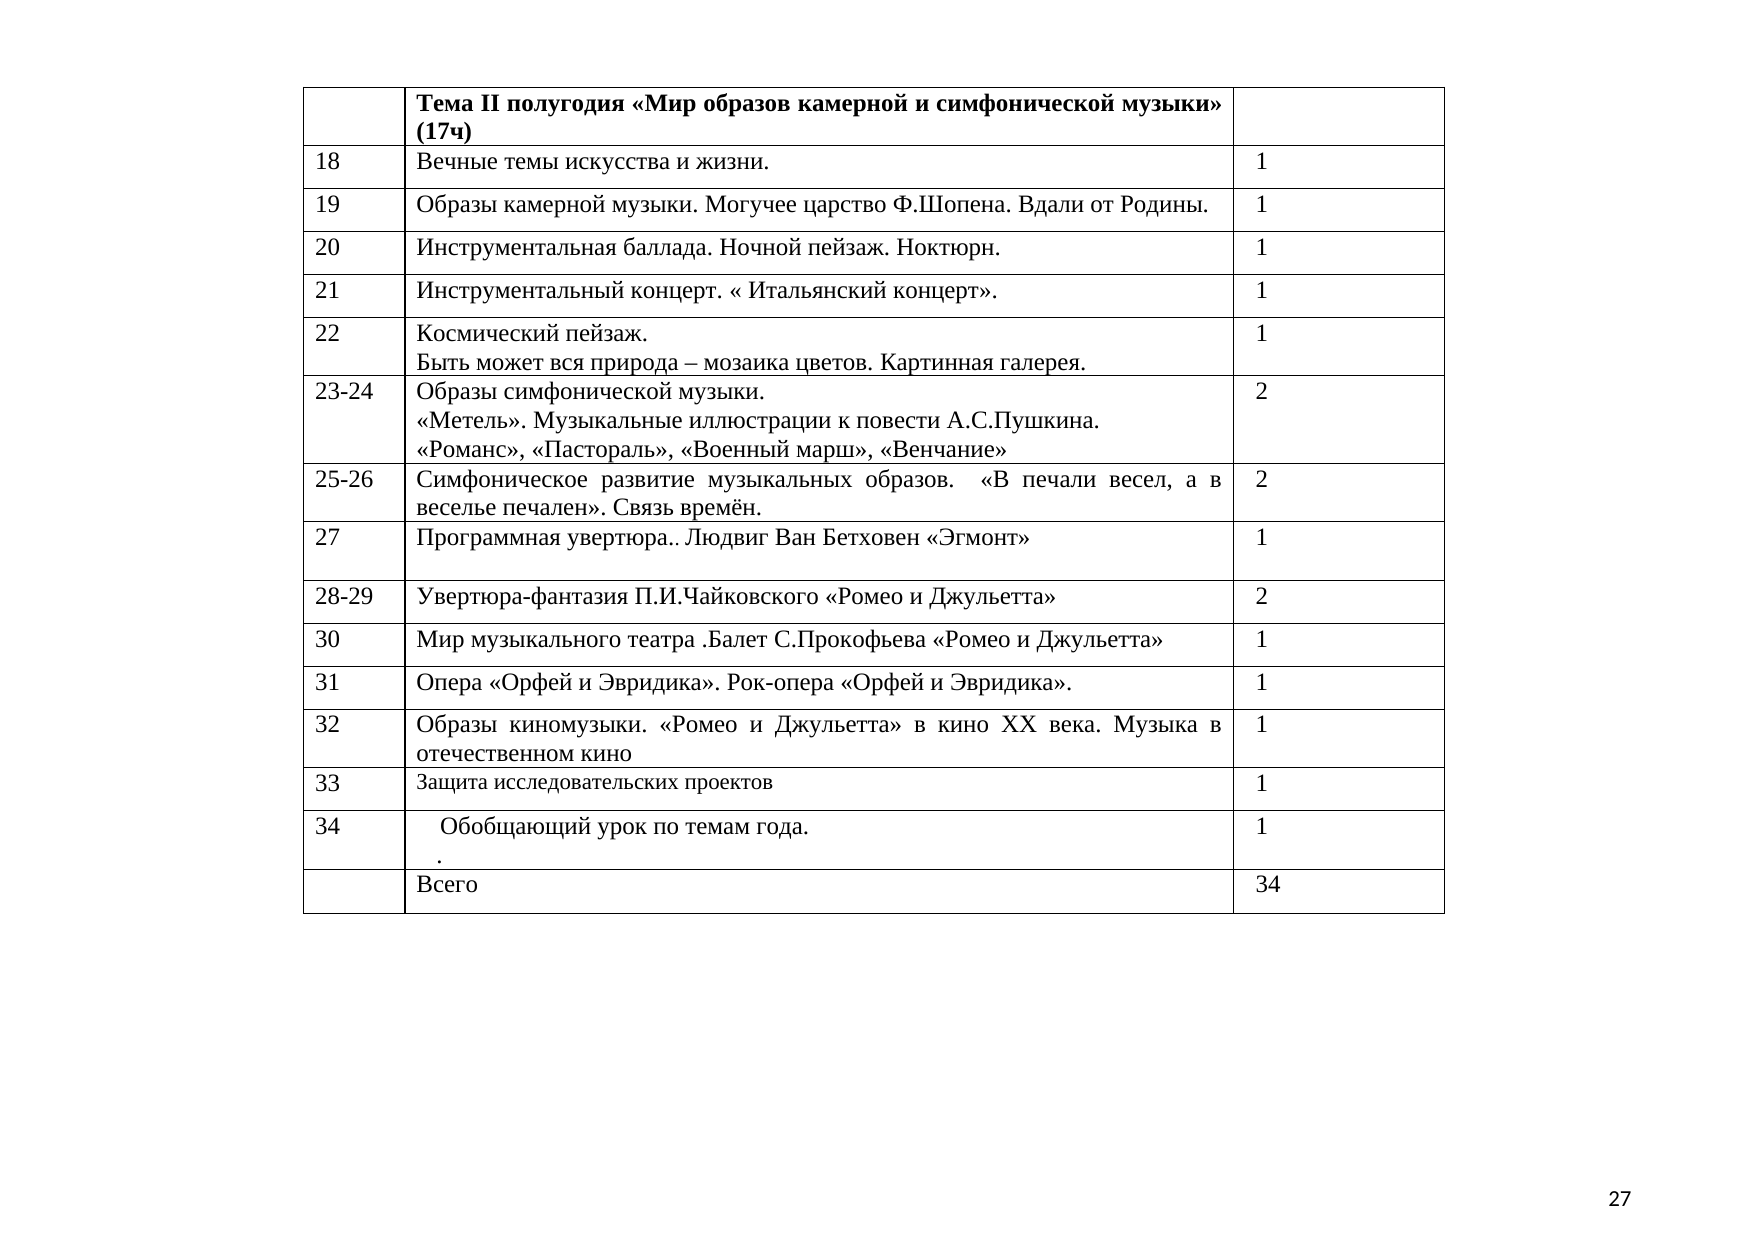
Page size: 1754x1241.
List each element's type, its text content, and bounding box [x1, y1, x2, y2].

table_cell [1234, 88, 1444, 145]
table_cell [304, 870, 404, 913]
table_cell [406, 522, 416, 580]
table_cell 1 [1234, 522, 1444, 580]
table_cell 1 [1234, 275, 1444, 317]
table_cell 1 [1234, 232, 1444, 274]
table_cell Инструментальная баллада. Ночной пейзаж. Ноктюрн. [406, 232, 1233, 274]
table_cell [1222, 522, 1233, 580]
table_cell Всего [406, 870, 1233, 913]
table_cell 1 [1234, 146, 1444, 188]
table_cell Обобщающий урок по темам года. . [406, 811, 1233, 868]
table_cell 21 [304, 275, 404, 317]
table_cell 23-24 [304, 376, 404, 463]
table_cell Опера «Орфей и Эвридика». Рок-опера «Орфей и Эвридика». [406, 667, 1233, 708]
table_cell 33 [304, 768, 404, 810]
table_cell 25-26 [304, 464, 404, 521]
table_cell 1 [1234, 710, 1444, 767]
table_cell 2 [1234, 464, 1444, 521]
table_cell 34 [304, 811, 404, 868]
table_cell Инструментальный концерт. « Итальянский концерт». [406, 275, 1233, 317]
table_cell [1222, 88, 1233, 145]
table_cell 27 [304, 522, 404, 580]
table_cell 34 [1234, 870, 1444, 913]
table_cell Мир музыкального театра .Балет С.Прокофьева «Ромео и Джульетта» [406, 624, 1233, 666]
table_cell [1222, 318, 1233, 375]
table_cell 30 [304, 624, 404, 666]
table_cell Образы камерной музыки. Могучее царство Ф.Шопена. Вдали от Родины. [406, 189, 1233, 231]
table_cell 32 [304, 710, 404, 767]
table_cell 1 [1234, 768, 1444, 810]
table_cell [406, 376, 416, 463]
table_cell 31 [304, 667, 404, 708]
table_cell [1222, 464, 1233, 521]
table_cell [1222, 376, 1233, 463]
table_cell 2 [1234, 581, 1444, 623]
table_cell Увертюра-фантазия П.И.Чайковского «Ромео и Джульетта» [406, 581, 1233, 623]
table_cell 1 [1234, 624, 1444, 666]
table_cell 22 [304, 318, 404, 375]
table_cell 1 [1234, 189, 1444, 231]
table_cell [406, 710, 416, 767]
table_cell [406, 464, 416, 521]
table_cell Вечные темы искусства и жизни. [406, 146, 1233, 188]
table_cell Защита исследовательских проектов [406, 768, 1233, 810]
table_cell [304, 88, 404, 145]
table_cell 2 [1234, 376, 1444, 463]
table_cell 20 [304, 232, 404, 274]
table_cell 19 [304, 189, 404, 231]
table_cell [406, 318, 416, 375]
table_cell 1 [1234, 318, 1444, 375]
table_cell 18 [304, 146, 404, 188]
table_cell 28-29 [304, 581, 404, 623]
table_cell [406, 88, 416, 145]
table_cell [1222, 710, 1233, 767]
table_cell 1 [1234, 667, 1444, 708]
table_cell 1 [1234, 811, 1444, 868]
